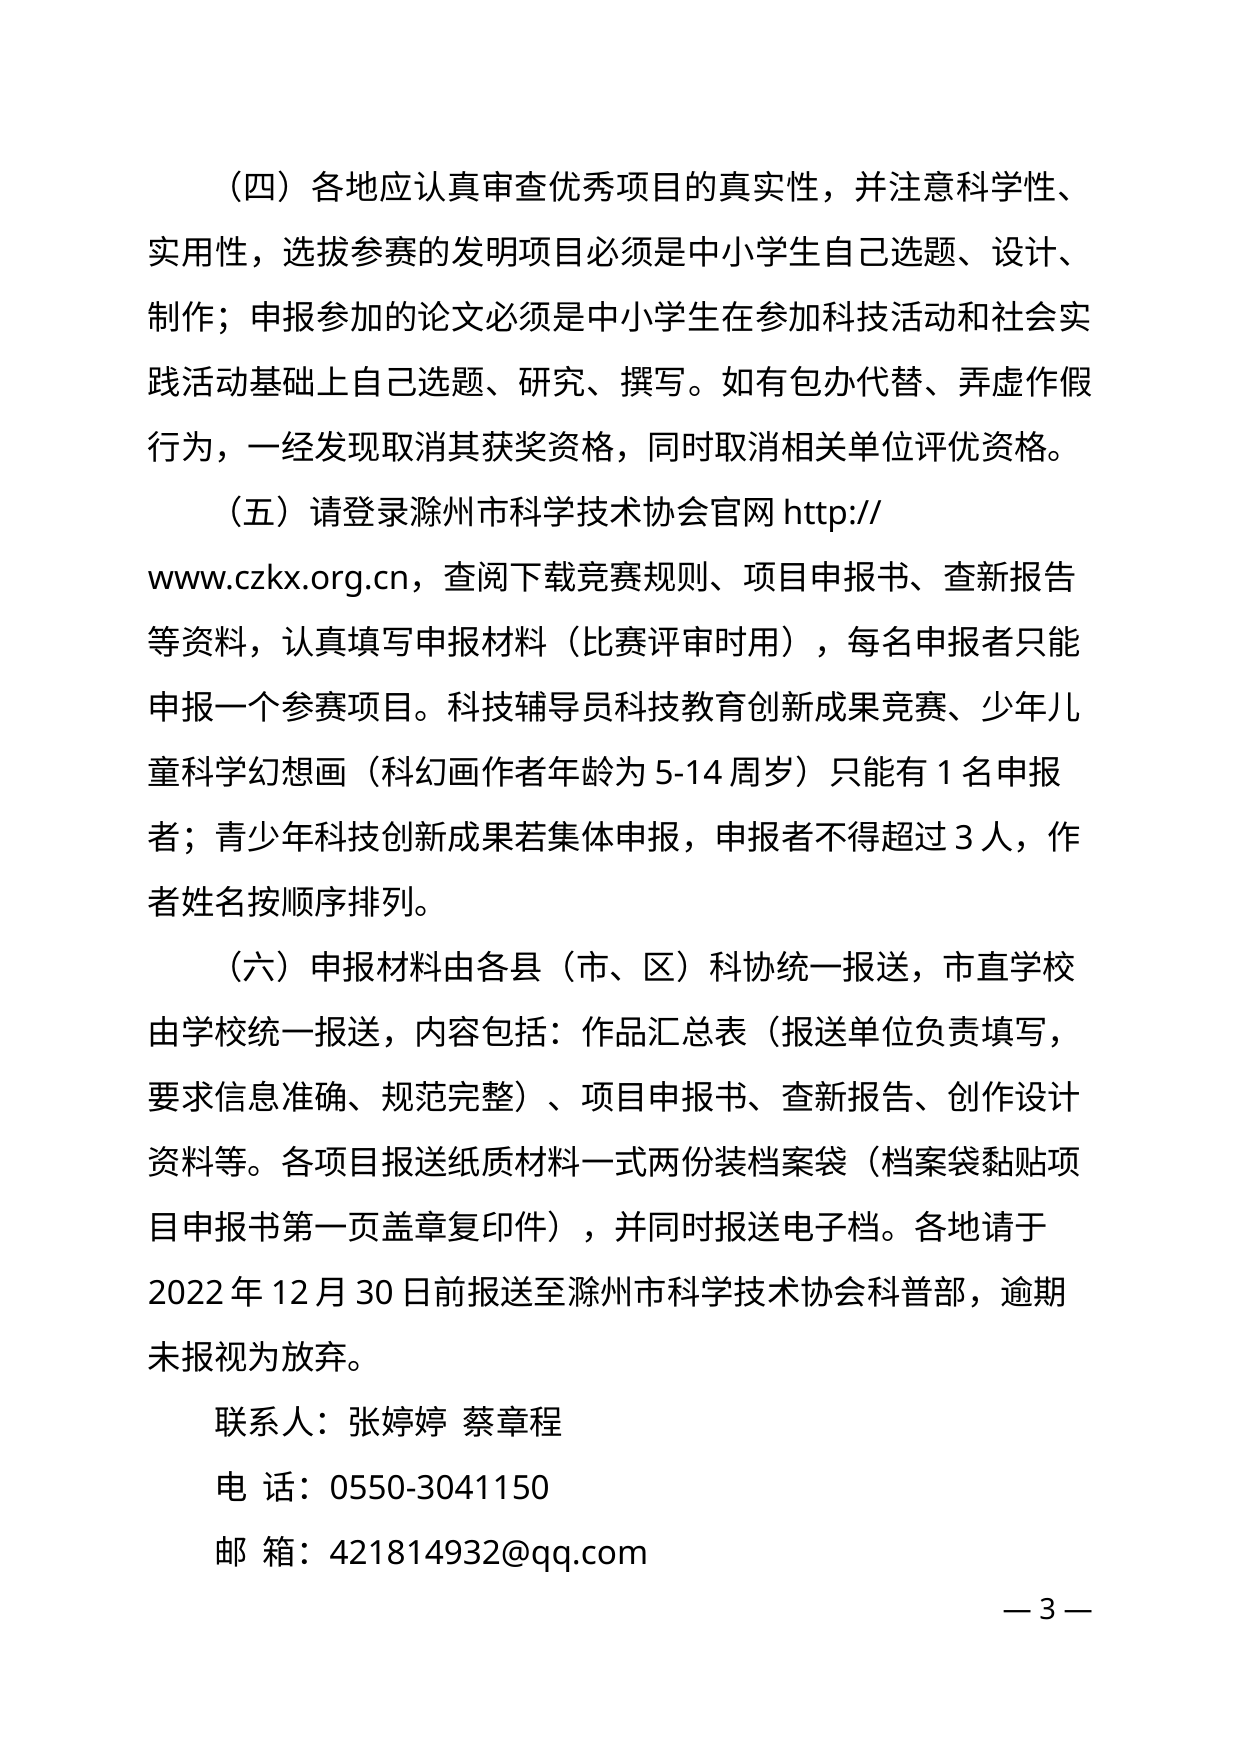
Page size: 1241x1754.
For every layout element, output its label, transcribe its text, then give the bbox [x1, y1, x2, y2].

text 电 话：0550-3041150 [148, 1453, 1092, 1518]
text （四）各地应认真审查优秀项目的真实性，并注意科学性、实用性，选拔参赛的发明项目必须是中小学生自己选题、设计、制作；申报参加的论文必须是中小学生在参加科技活动和社会实践活动基础上自己选题、研究、撰写。如有包办代替、弄虚作假行为，一经发现取消其获奖资格，同时取消相关单位评优资格。 [148, 153, 1092, 478]
text 邮 箱：421814932@qq.com [148, 1518, 1092, 1583]
text （六）申报材料由各县（市、区）科协统一报送，市直学校由学校统一报送，内容包括：作品汇总表（报送单位负责填写，要求信息准确、规范完整）、项目申报书、查新报告、创作设计资料等。各项目报送纸质材料一式两份装档案袋（档案袋黏贴项目申报书第一页盖章复印件），并同时报送电子档。各地请于2022年12月30日前报送至滁州市科学技术协会科普部，逾期未报视为放弃。 [148, 933, 1092, 1388]
text 联系人：张婷婷 蔡章程 [148, 1388, 1092, 1453]
text （五）请登录滁州市科学技术协会官网http://www.czkx.org.cn，查阅下载竞赛规则、项目申报书、查新报告等资料，认真填写申报材料（比赛评审时用），每名申报者只能申报一个参赛项目。科技辅导员科技教育创新成果竞赛、少年儿童科学幻想画（科幻画作者年龄为5-14周岁）只能有1名申报者；青少年科技创新成果若集体申报，申报者不得超过3人，作者姓名按顺序排列。 [148, 478, 1092, 933]
